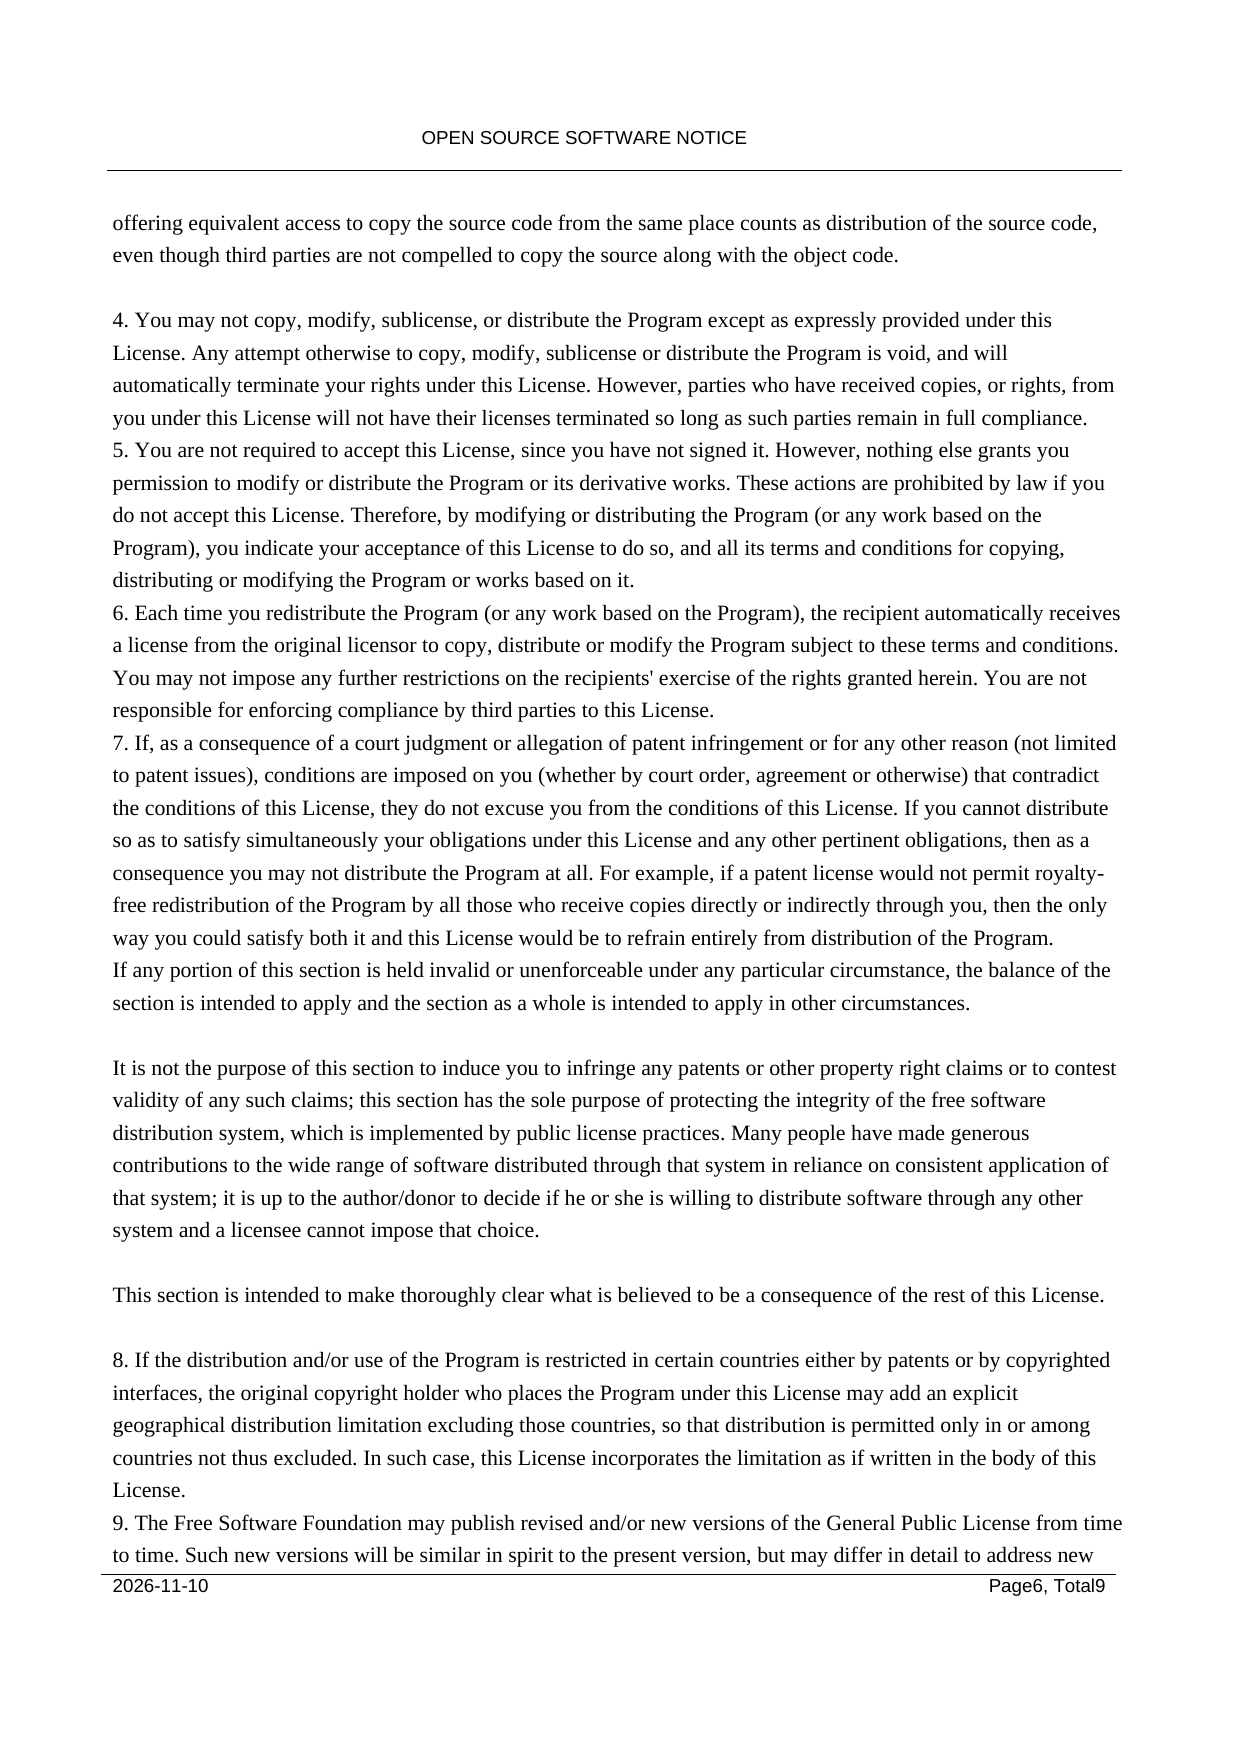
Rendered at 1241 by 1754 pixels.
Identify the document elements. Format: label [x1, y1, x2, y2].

text [112, 206, 1128, 1571]
